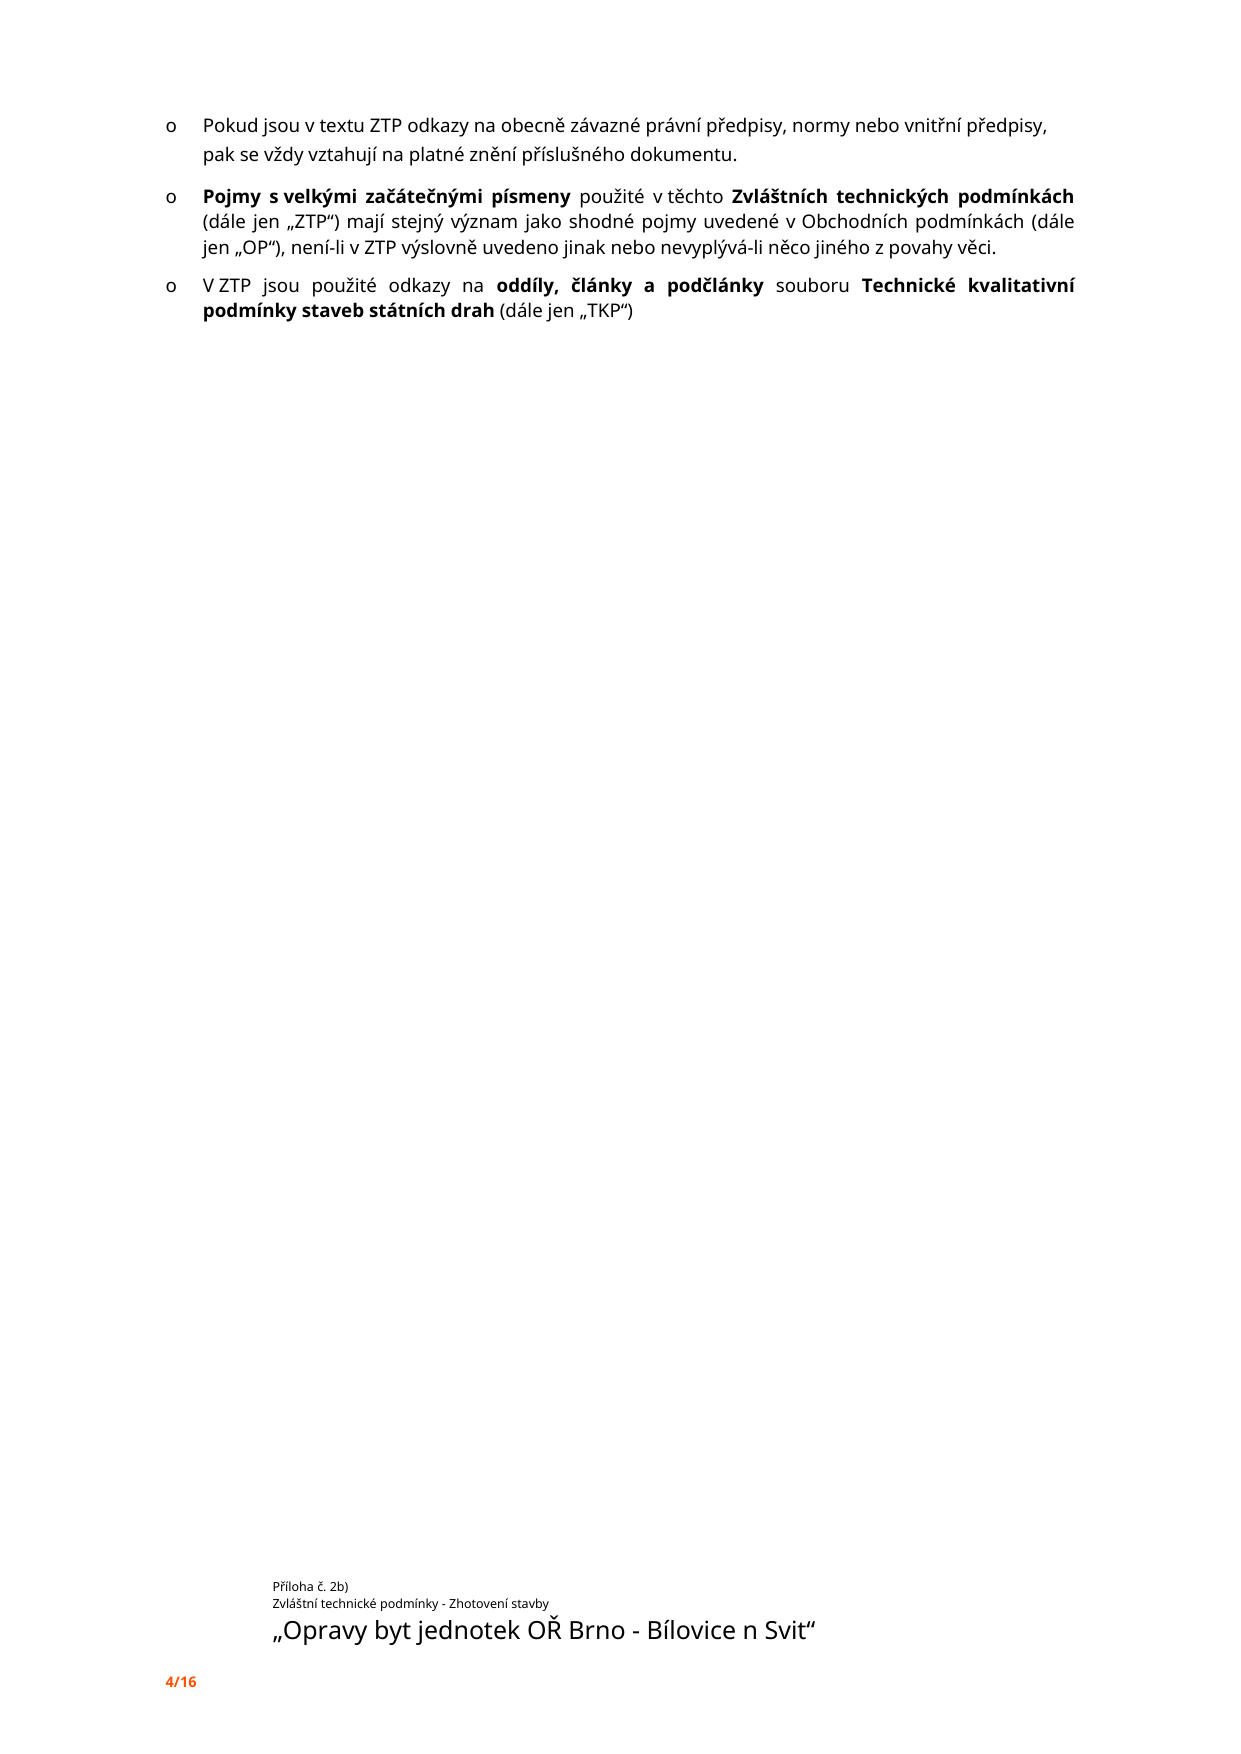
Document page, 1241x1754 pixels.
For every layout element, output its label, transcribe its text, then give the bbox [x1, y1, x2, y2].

list Pokud jsou v textu ZTP odkazy na obecně závazné právní předpisy, normy nebo vnitřní předpisy, pak se vždy vztahují na platné znění příslušného dokumentu. [165, 112, 1075, 167]
list Pojmy s velkými začátečnými písmeny použité v těchto Zvláštních technických podmínkách (dále jen „ZTP“) mají stejný význam jako shodné pojmy uvedené v Obchodních podmínkách (dále jen „OP“), není-li v ZTP výslovně uvedeno jinak nebo nevyplývá-li něco jiného z povahy věci. [165, 183, 1075, 260]
list V ZTP jsou použité odkazy na oddíly, články a podčlánky souboru Technické kvalitativní podmínky staveb státních drah (dále jen „TKP“) [165, 272, 1075, 323]
